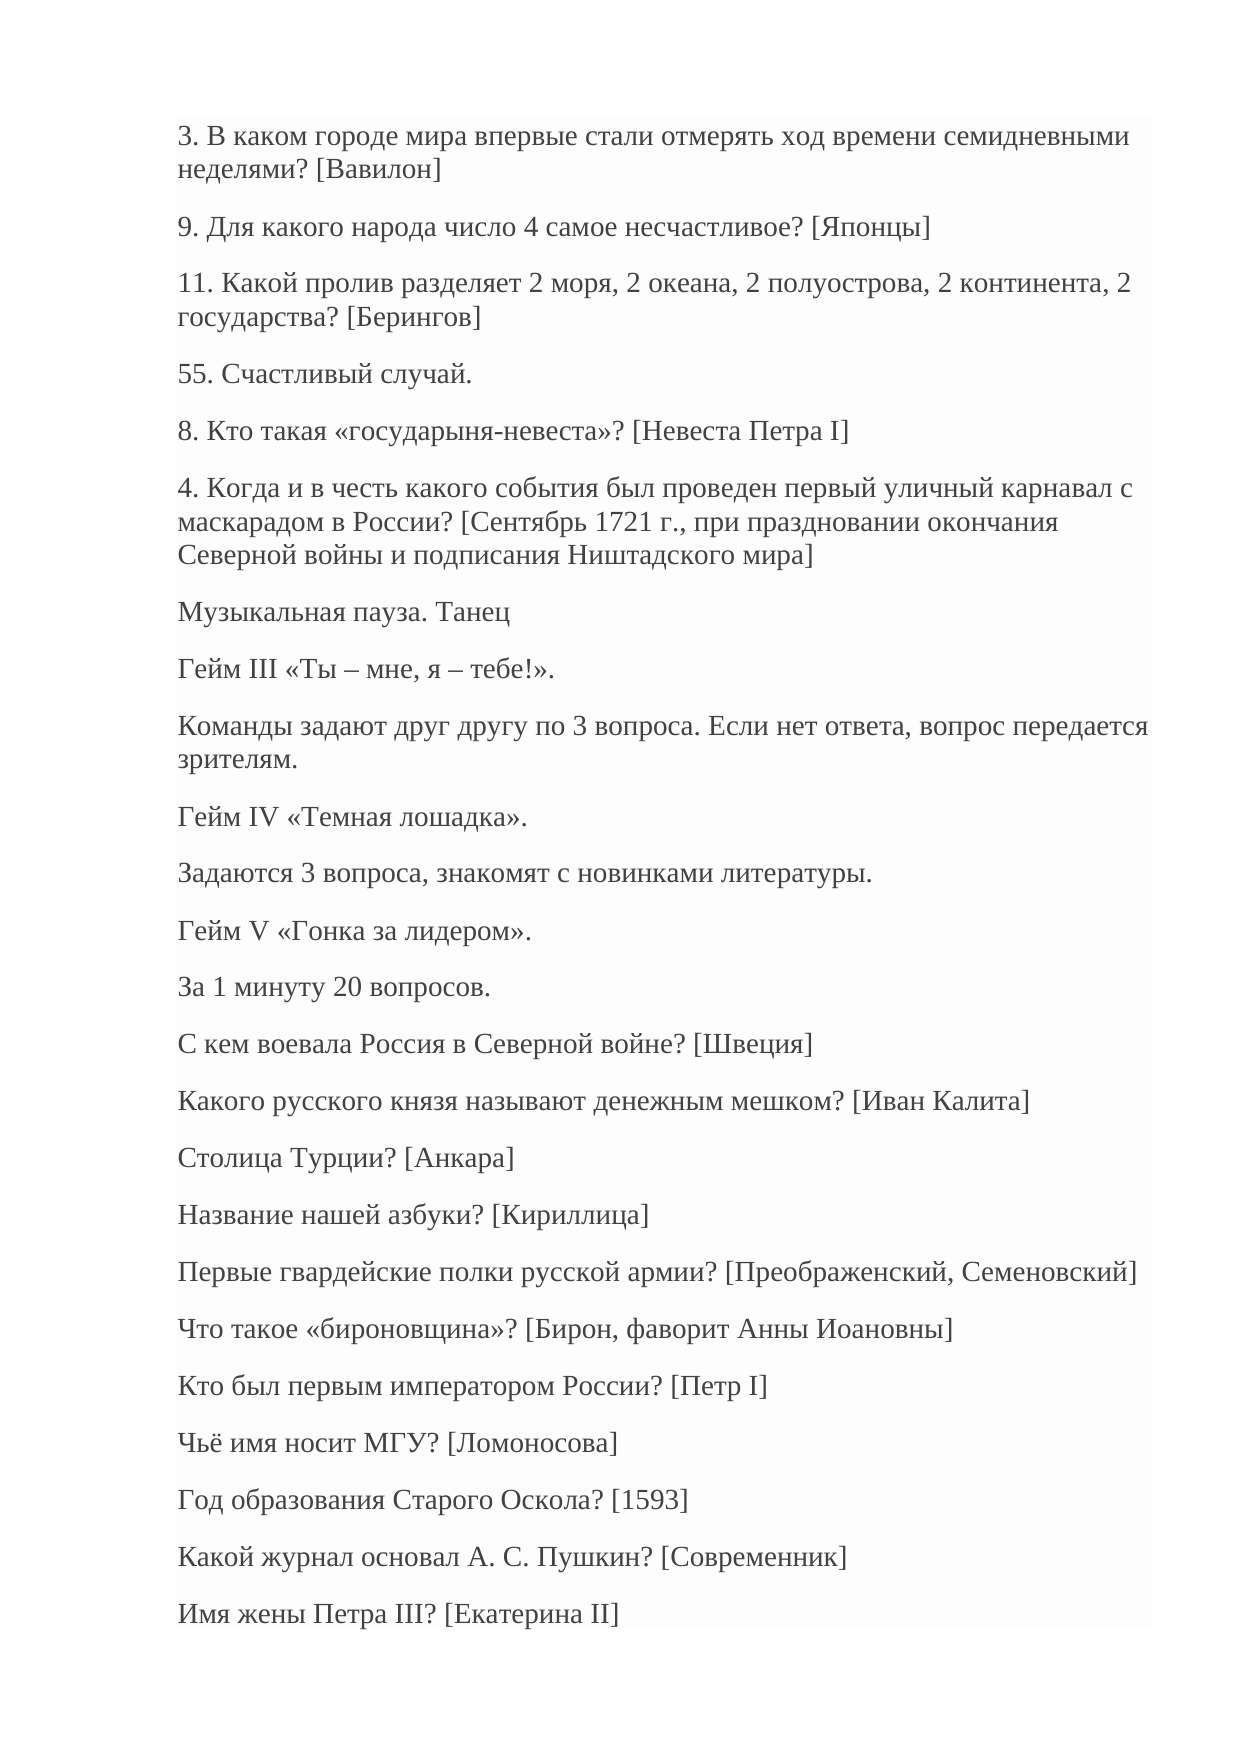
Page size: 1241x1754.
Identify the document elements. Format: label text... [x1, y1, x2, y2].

text Чьё имя носит МГУ? [Ломоносова] [177, 1425, 1152, 1459]
text Музыкальная пауза. Танец [177, 594, 1152, 628]
text Задаются 3 вопроса, знакомят с новинками литературы. [177, 856, 1152, 889]
text Какого русского князя называют денежным мешком? [Иван Калита] [177, 1083, 1152, 1117]
text 4. Когда и в честь какого события был проведен первый уличный карнавал с маскарадом в России? [Сентябрь 1721 г., при праздновании окончания Северной войны и подписания Ништадского мира] [177, 470, 1152, 571]
text С кем воевала Россия в Северной войне? [Швеция] [177, 1027, 1152, 1060]
text Что такое «бироновщина»? [Бирон, фаворит Анны Иоановны] [177, 1311, 1152, 1345]
text 8. Кто такая «государыня-невеста»? [Невеста Петра I] [177, 413, 1152, 447]
text 9. Для какого народа число 4 самое несчастливое? [Японцы] [177, 209, 1152, 242]
text Первые гвардейские полки русской армии? [Преображенский, Семеновский] [177, 1254, 1152, 1288]
text 11. Какой пролив разделяет 2 моря, 2 океана, 2 полуострова, 2 континента, 2 государства? [Берингов] [177, 266, 1152, 333]
text 3. В каком городе мира впервые стали отмерять ход времени семидневными неделями? [Вавилон] [177, 118, 1152, 185]
text Какой журнал основал А. С. Пушкин? [Современник] [177, 1539, 1152, 1573]
text Гейм IV «Темная лошадка». [177, 799, 1152, 832]
text Название нашей азбуки? [Кириллица] [177, 1197, 1152, 1231]
text Год образования Старого Оскола? [1593] [177, 1482, 1152, 1516]
text Команды задают друг другу по 3 вопроса. Если нет ответа, вопрос передается зрителям. [177, 708, 1152, 775]
text Столица Турции? [Анкара] [177, 1141, 1152, 1174]
text За 1 минуту 20 вопросов. [177, 969, 1152, 1003]
text Гейм V «Гонка за лидером». [177, 913, 1152, 946]
text Имя жены Петра III? [Екатерина II] [177, 1596, 1152, 1630]
text 55. Счастливый случай. [177, 356, 1152, 390]
text Гейм III «Ты – мне, я – тебе!». [177, 651, 1152, 685]
text Кто был первым императором России? [Петр I] [177, 1368, 1152, 1402]
